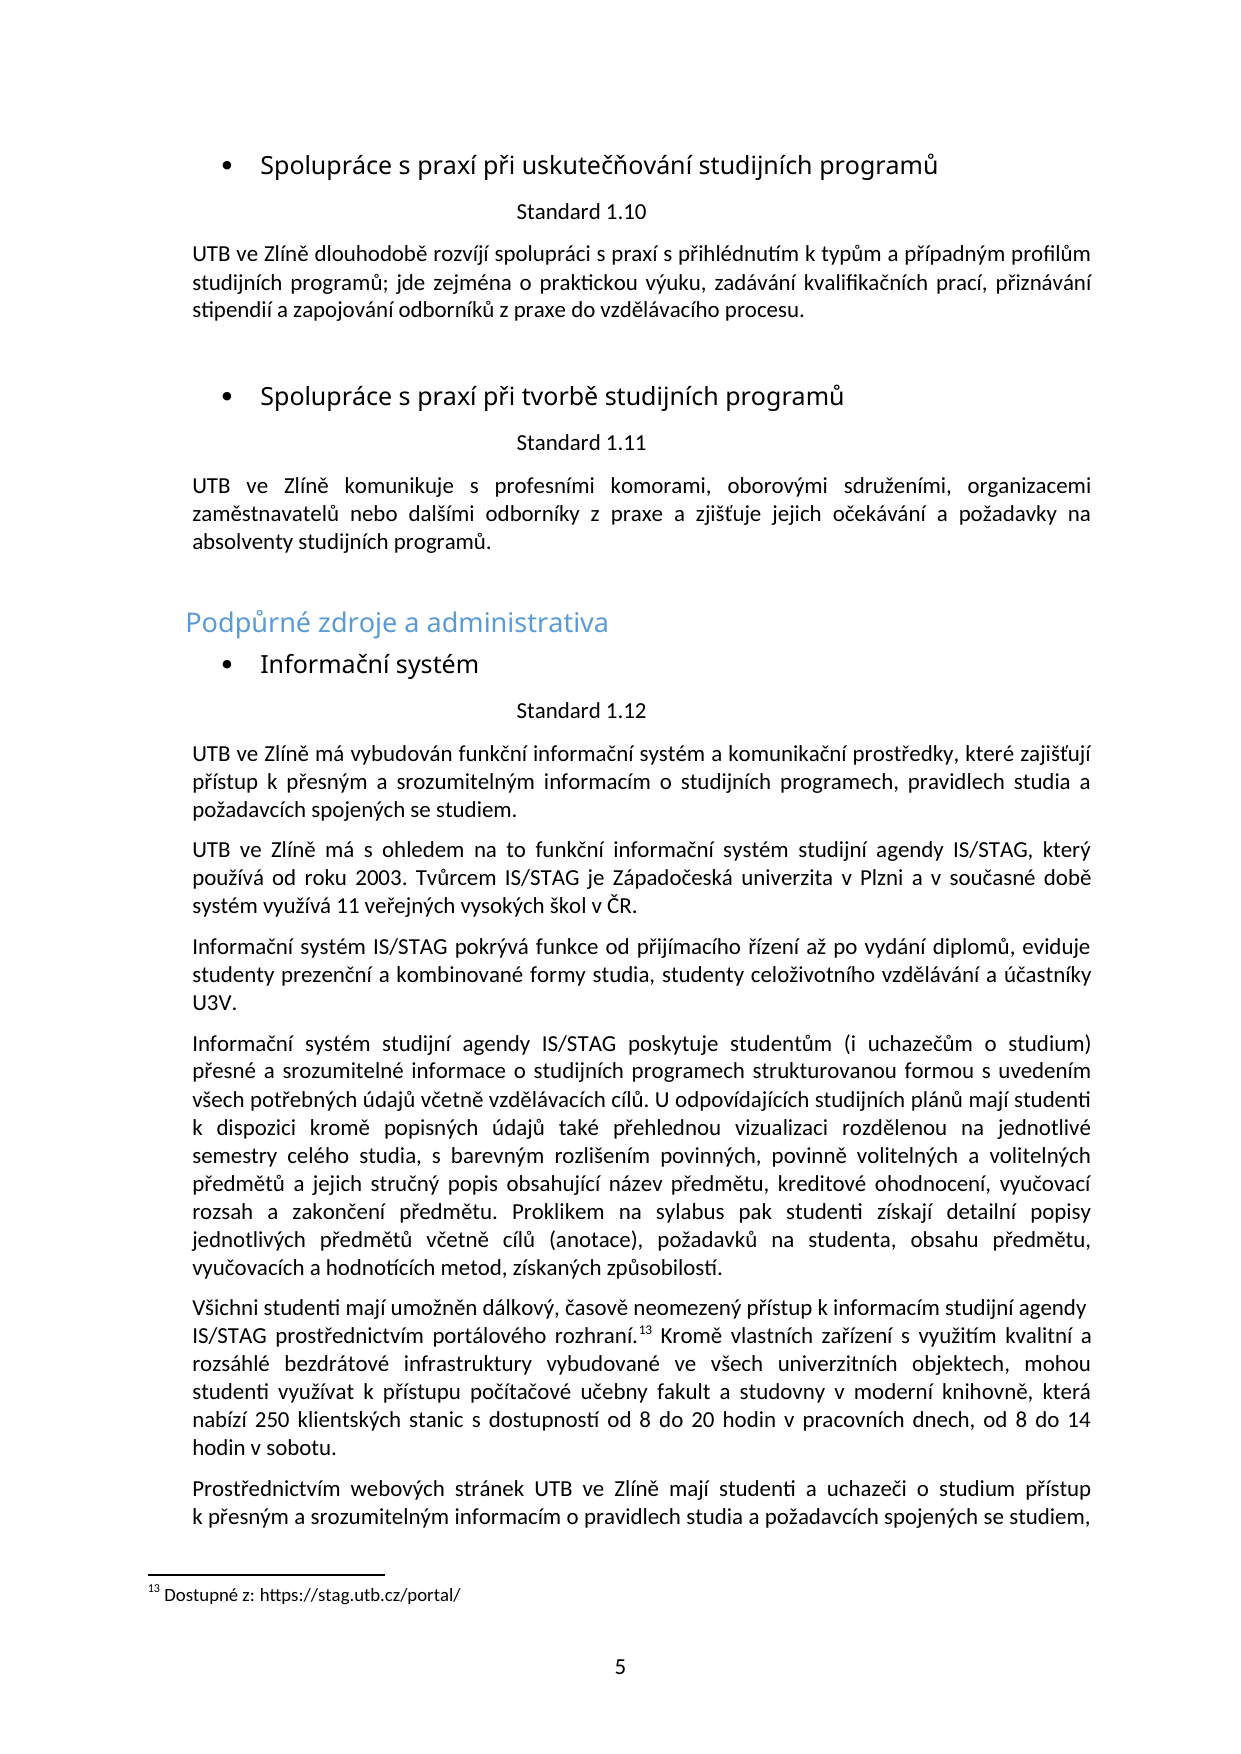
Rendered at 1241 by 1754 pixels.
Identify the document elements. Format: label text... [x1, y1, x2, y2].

text UTB ve Zlíně komunikuje s profesními komorami, oborovými sdruženími, organizacemi zaměstnavatelů nebo dalšími odborníky z praxe a zjišťuje jejich očekávání a požadavky na absolventy studijních programů. [192, 471, 1093, 555]
subtitle Podpůrné zdroje a administrativa [185, 603, 1093, 640]
text UTB ve Zlíně má s ohledem na to funkční informační systém studijní agendy IS/STAG, který používá od roku 2003. Tvůrcem IS/STAG je Západočeská univerzita v Plzni a v současné době systém využívá 11 veřejných vysokých škol v ČR. [192, 836, 1093, 919]
text Informační systém IS/STAG pokrývá funkce od přijímacího řízení až po vydání diplomů, eviduje studenty prezenční a kombinované formy studia, studenty celoživotního vzdělávání a účastníky U3V. [192, 932, 1093, 1016]
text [192, 1474, 1093, 1530]
text IS/STAG prostřednictvím portálového rozhraní. Kromě vlastních zařízení s využitím kvalitní a rozsáhlé bezdrátové infrastruktury vybudované ve všech univerzitních objektech, mohou studenti využívat k přístupu počítačové učebny fakult a studovny v moderní knihovně, která nabízí 250 klientských stanic s dostupností od 8 do 20 hodin v pracovních dnech, od 8 do 14 hodin v sobotu. [192, 1321, 1093, 1461]
subtitle Informační systém [223, 647, 1093, 681]
text Informační systém studijní agendy IS/STAG poskytuje studentům (i uchazečům o studium) přesné a srozumitelné informace o studijních programech strukturovanou formou s uvedením všech potřebných údajů včetně vzdělávacích cílů. U odpovídajících studijních plánů mají studenti k dispozici kromě popisných údajů také přehlednou vizualizaci rozdělenou na jednotlivé semestry celého studia, s barevným rozlišením povinných, povinně volitelných a volitelných předmětů a jejich stručný popis obsahující název předmětu, kreditové ohodnocení, vyučovací rozsah a zakončení předmětu. Proklikem na sylabus pak studenti získají detailní popisy jednotlivých předmětů včetně cílů (anotace), požadavků na studenta, obsahu předmětu, vyučovacích a hodnotících metod, získaných způsobilostí. [192, 1029, 1093, 1281]
text UTB ve Zlíně dlouhodobě rozvíjí spolupráci s praxí s přihlédnutím k typům a případným profilům studijních programů; jde zejména o praktickou výuku, zadávání kvalifikačních prací, přiznávání stipendií a zapojování odborníků z praxe do vzdělávacího procesu. [192, 239, 1093, 324]
text Standard 1.11 [148, 428, 1093, 456]
subtitle Spolupráce s praxí při tvorbě studijních programů [223, 379, 1093, 413]
text Standard 1.10 [148, 197, 1093, 225]
text Všichni studenti mají umožněn dálkový, časově neomezený přístup k informacím studijní agendy [148, 1293, 1093, 1321]
text UTB ve Zlíně má vybudován funkční informační systém a komunikační prostředky, které zajišťují přístup k přesným a srozumitelným informacím o studijních programech, pravidlech studia a požadavcích spojených se studiem. [192, 739, 1093, 823]
text Standard 1.12 [148, 696, 1093, 724]
subtitle Spolupráce s praxí při uskutečňování studijních programů [223, 148, 1093, 182]
